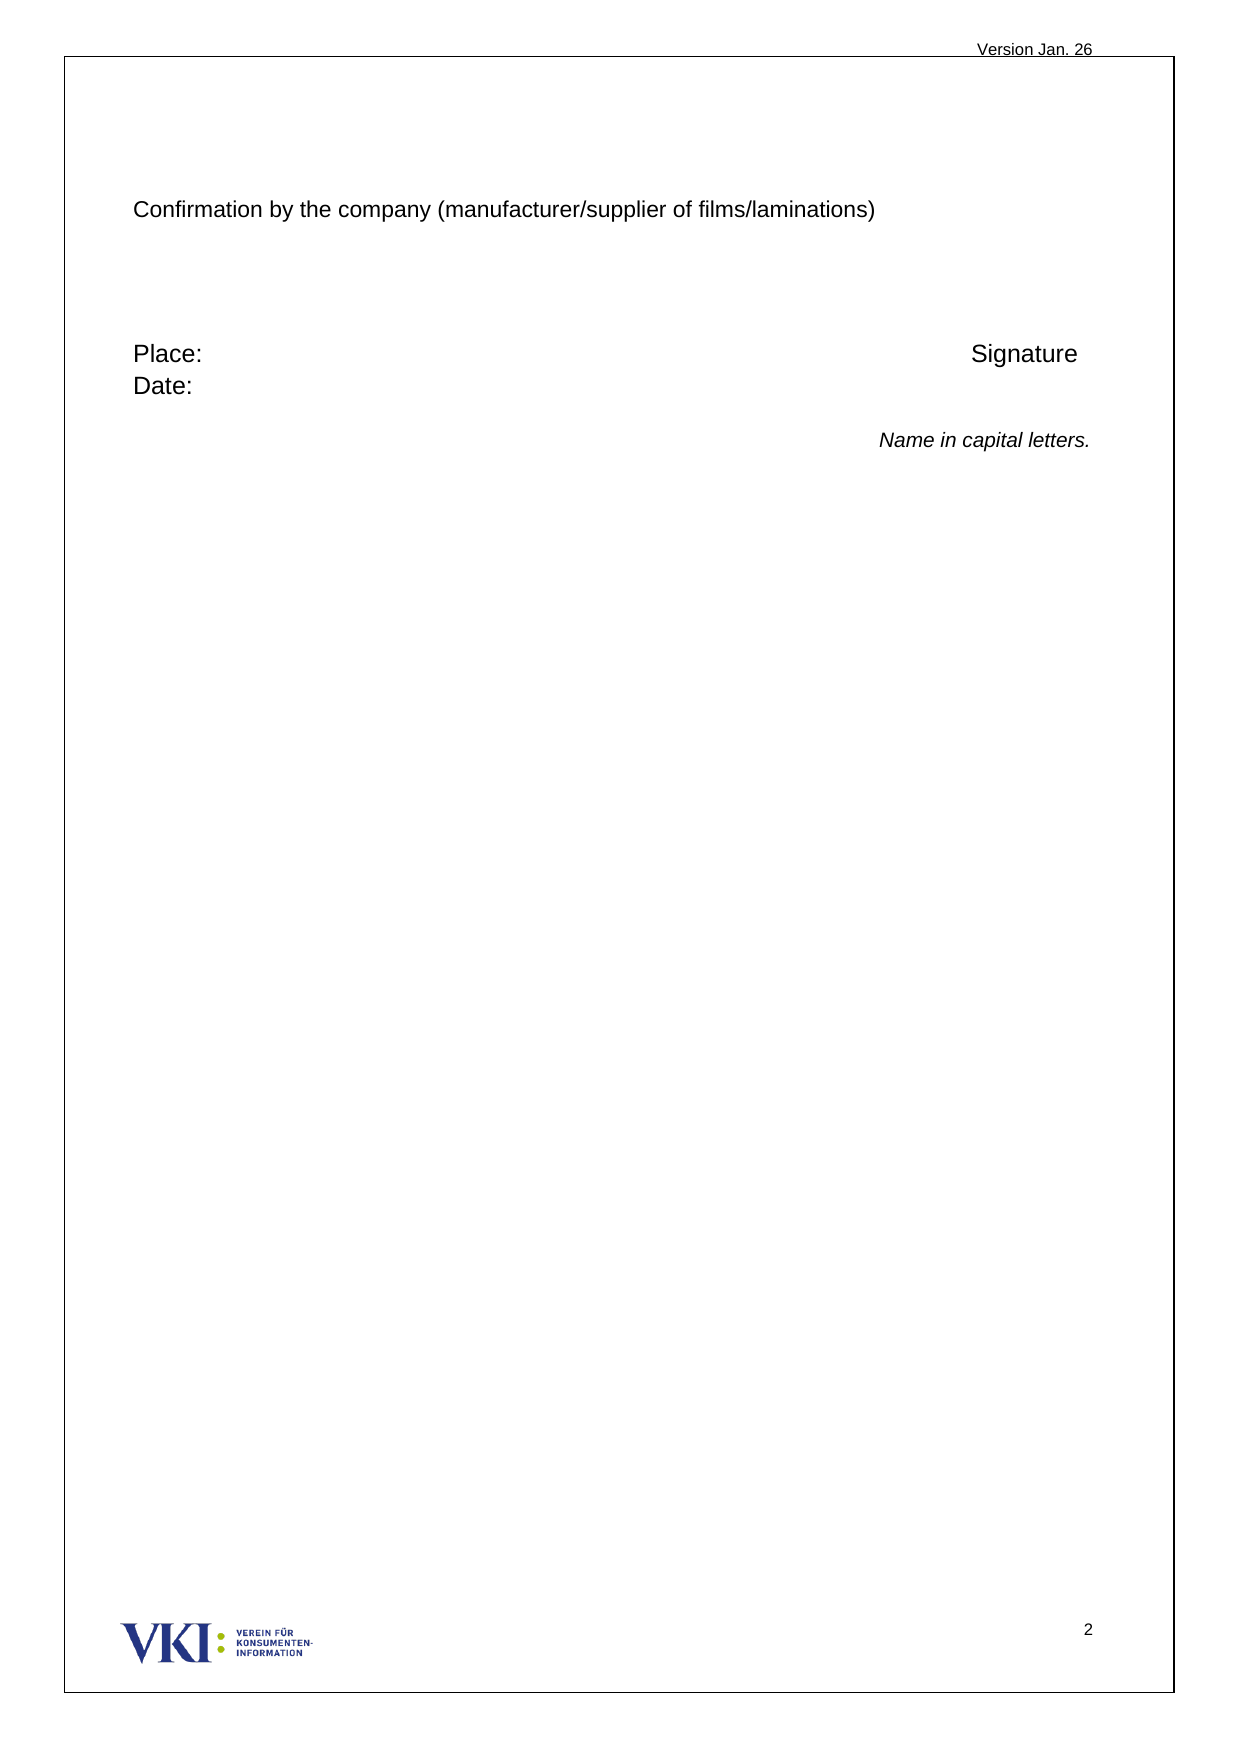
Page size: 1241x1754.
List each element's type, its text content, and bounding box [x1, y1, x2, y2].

picture [112, 1619, 313, 1664]
text Name in capital letters. [133, 428, 1093, 452]
text Place: Signature Date: [133, 337, 1093, 399]
text Confirmation by the company (manufacturer/supplier of films/laminations) [133, 191, 1093, 222]
